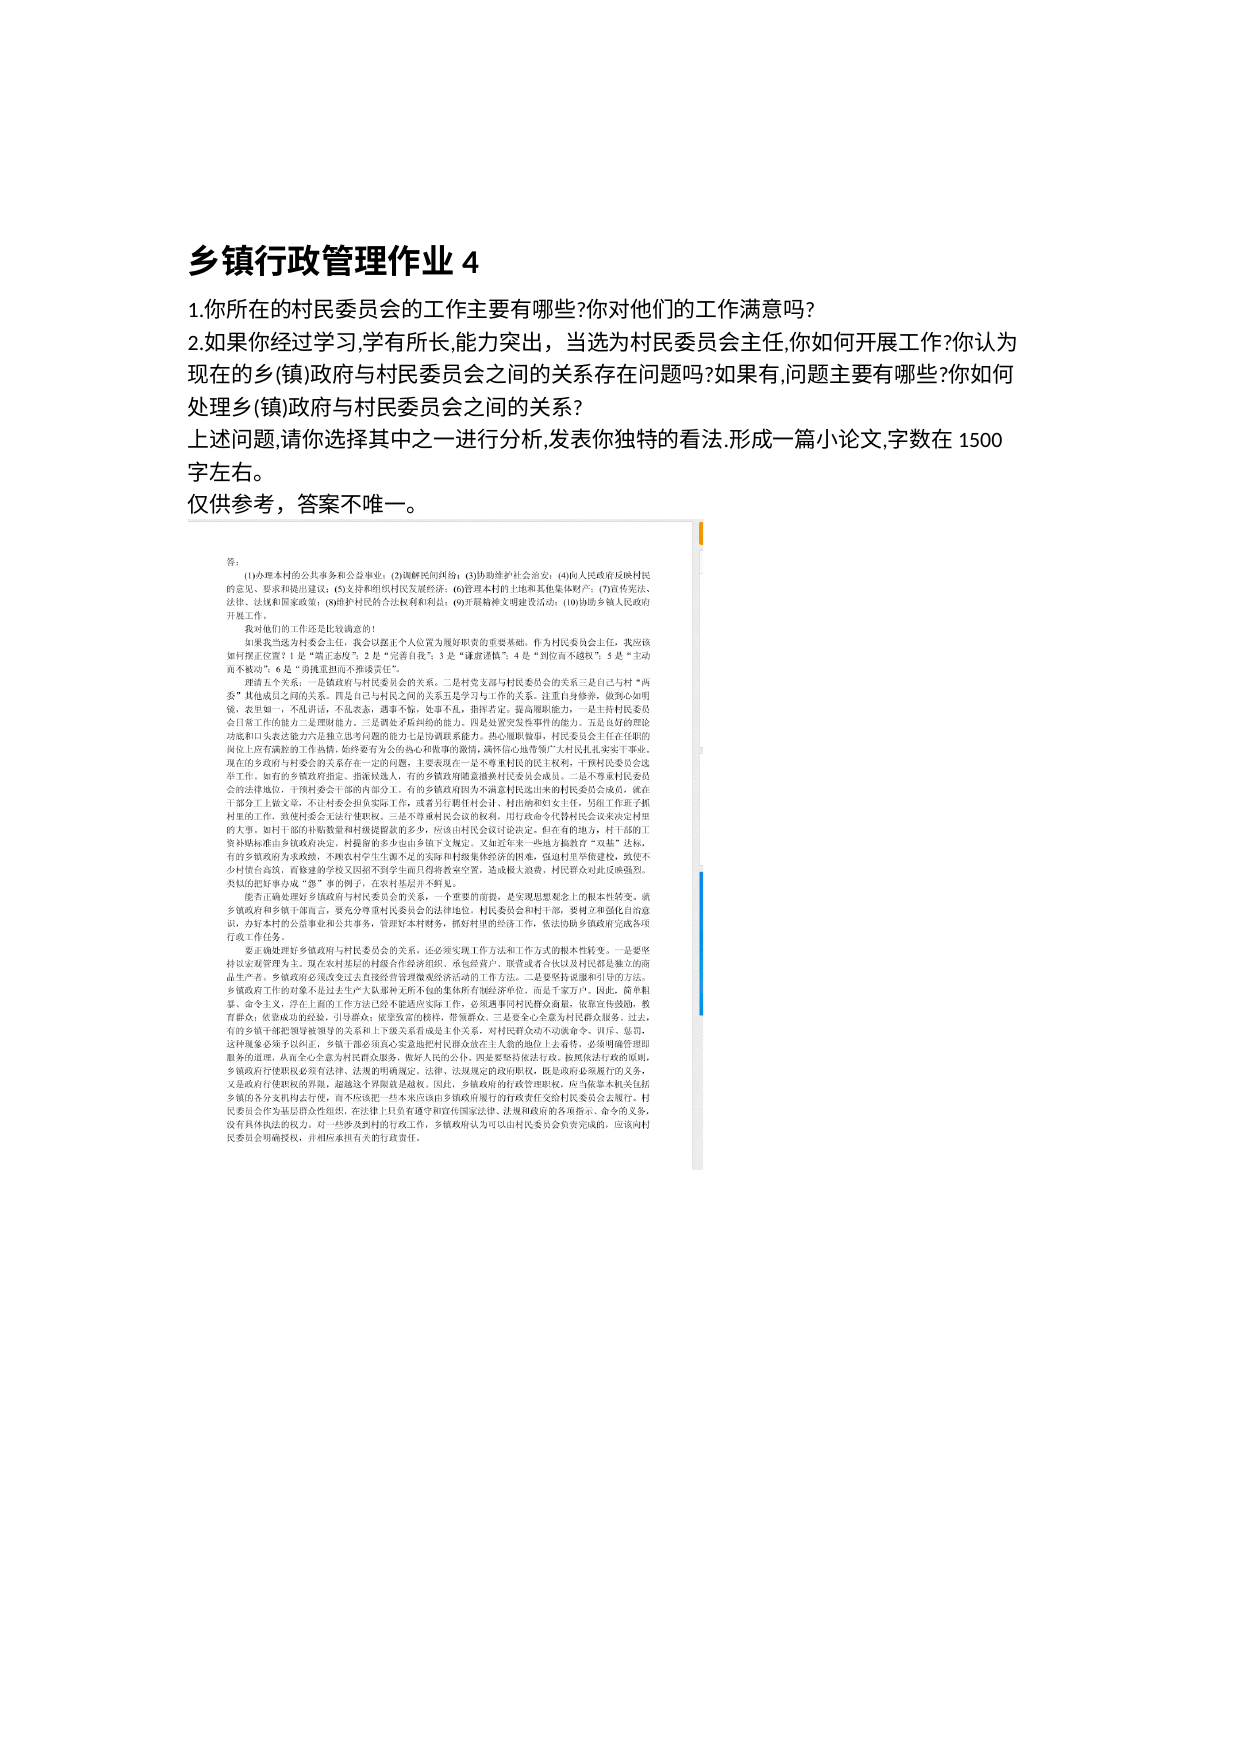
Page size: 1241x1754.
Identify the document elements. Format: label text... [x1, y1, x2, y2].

text 现在的乡(镇)政府与村民委员会之间的关系存在问题吗?如果有,问题主要有哪些?你如何 [187, 357, 1053, 389]
picture [187, 519, 704, 1170]
text 仅供参考，答案不唯一。 [187, 487, 1053, 519]
text 1.你所在的村民委员会的工作主要有哪些?你对他们的工作满意吗? [187, 292, 1053, 324]
text 2.如果你经过学习,学有所长,能力突出，当选为村民委员会主任,你如何开展工作?你认为 [187, 324, 1053, 357]
text 处理乡(镇)政府与村民委员会之间的关系? [187, 389, 1053, 422]
text 上述问题,请你选择其中之一进行分析,发表你独特的看法.形成一篇小论文,字数在 1500 [187, 422, 1053, 454]
text 乡镇行政管理作业 4 [187, 227, 1053, 292]
text 字左右。 [187, 454, 1053, 487]
